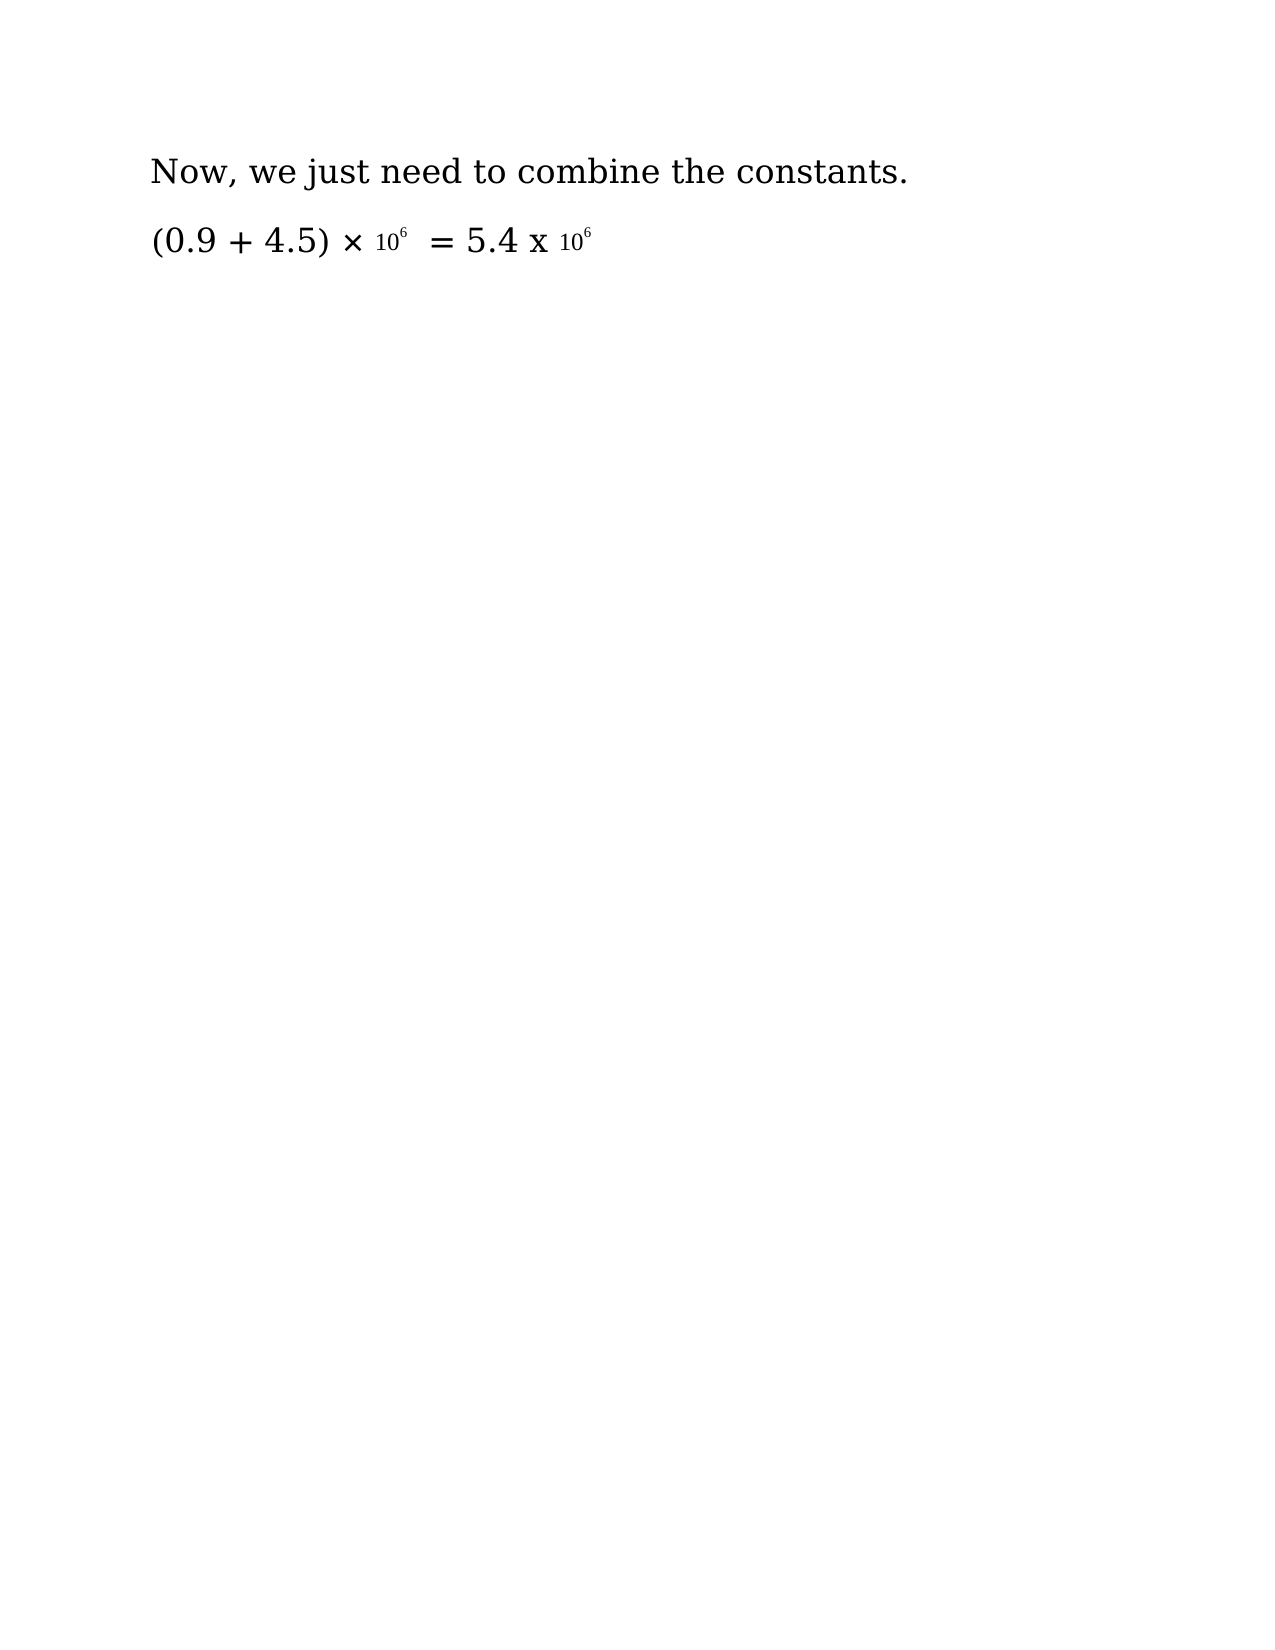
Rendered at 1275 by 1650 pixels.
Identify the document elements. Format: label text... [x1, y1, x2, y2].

text Now, we just need to combine the constants. [150, 150, 1125, 190]
text (0.9 + 4.5) × = 5.4 x [150, 219, 1125, 259]
